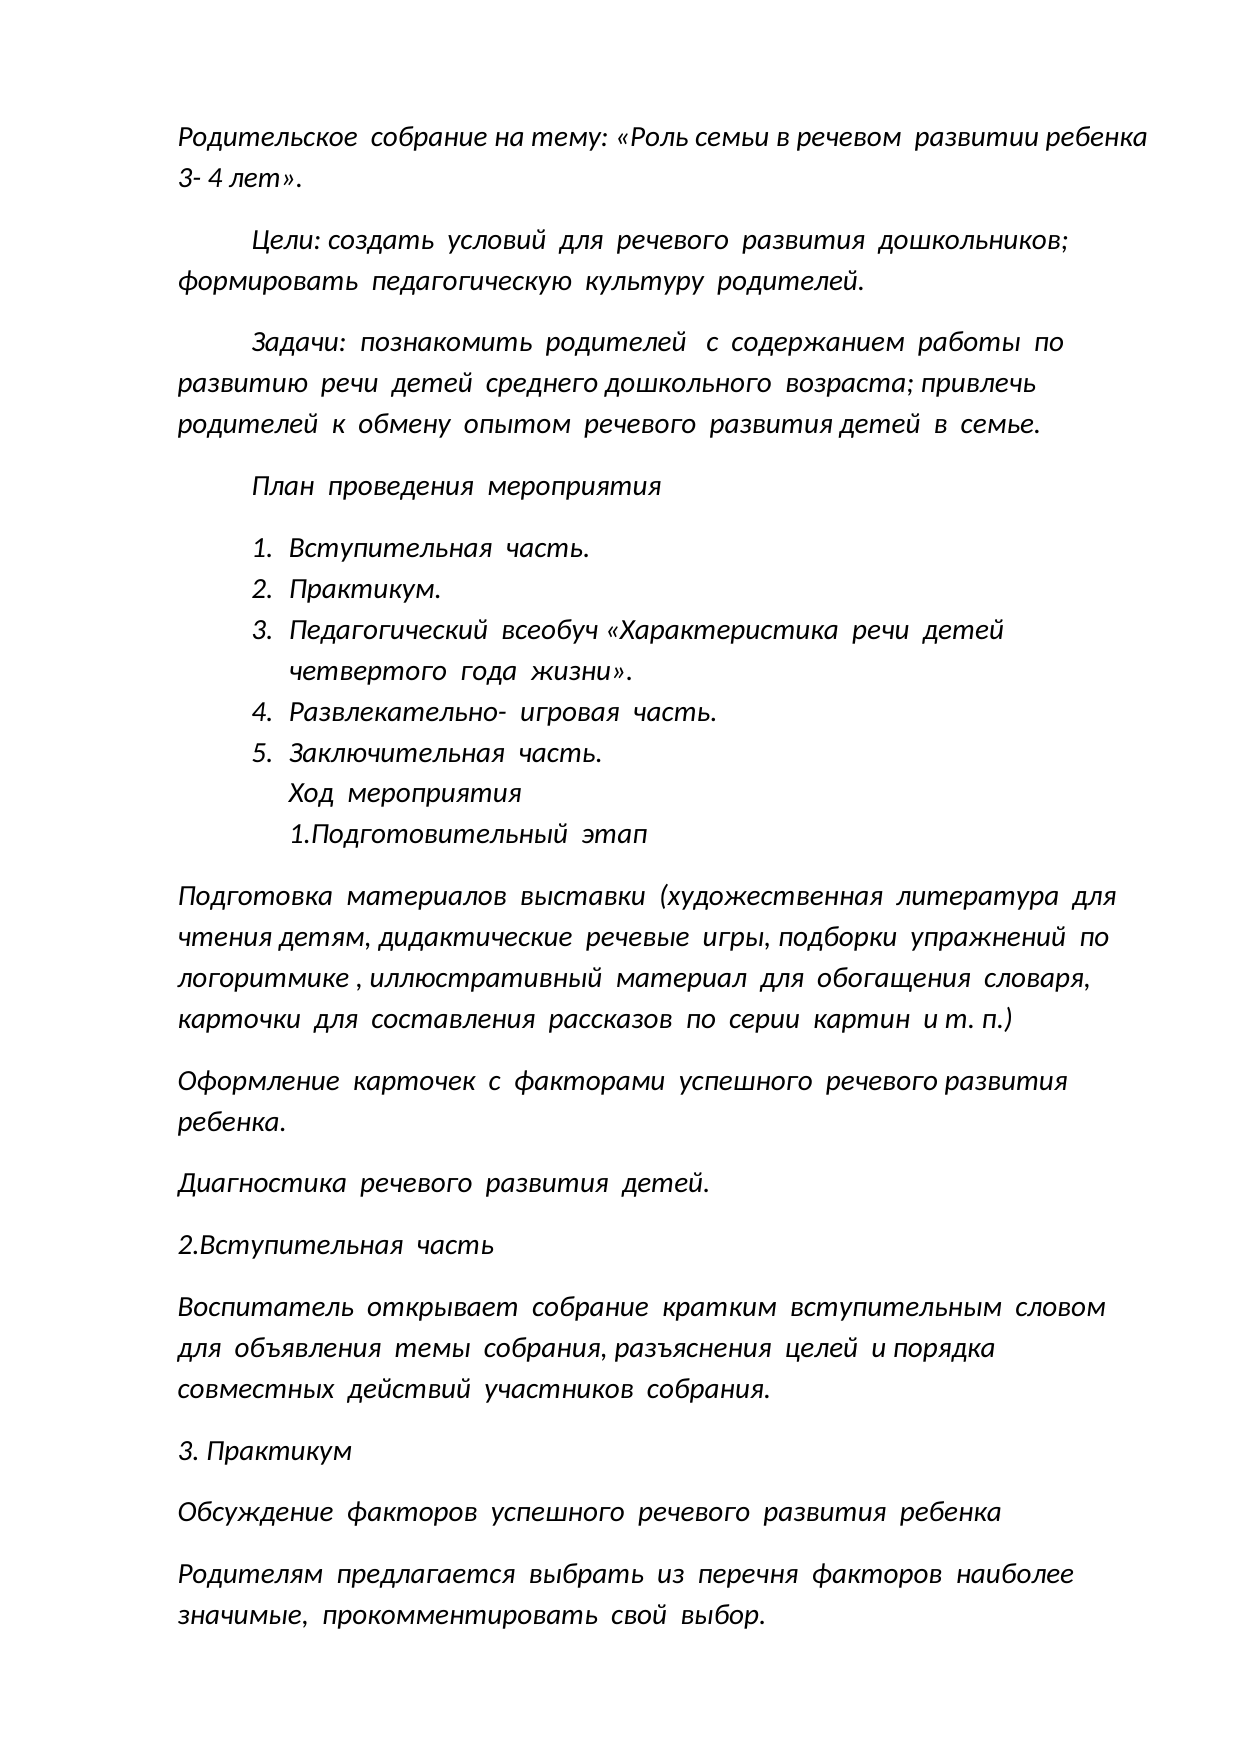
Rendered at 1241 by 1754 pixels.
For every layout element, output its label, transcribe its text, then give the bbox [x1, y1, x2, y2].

text Оформление карточек с факторами успешного речевого развития ребенка. [177, 1062, 1152, 1138]
text 3. Практикум [177, 1432, 1152, 1467]
list Ход мероприятия [288, 774, 1152, 810]
text Цели: создать условий для речевого развития дошкольников; формировать педагогическую культуру родителей. [177, 221, 1152, 297]
text Подготовка материалов выставки (художественная литература для чтения детям, дидактические речевые игры, подборки упражнений по логоритмике , иллюстративный материал для обогащения словаря, карточки для составления рассказов по серии картин и т. п.) [177, 877, 1152, 1036]
list Вступительная часть. [251, 529, 1152, 564]
list Развлекательно- игровая часть. [251, 693, 1152, 728]
text Диагностика речевого развития детей. [177, 1164, 1152, 1200]
text 2.Вступительная часть [177, 1226, 1152, 1262]
text Задачи: познакомить родителей с содержанием работы по развитию речи детей среднего дошкольного возраста; привлечь родителей к обмену опытом речевого развития детей в семье. [177, 323, 1152, 441]
text Воспитатель открывает собрание кратким вступительным словом для объявления темы собрания, разъяснения целей и порядка совместных действий участников собрания. [177, 1288, 1152, 1406]
text Родителям предлагается выбрать из перечня факторов наиболее значимые, прокомментировать свой выбор. [177, 1555, 1152, 1632]
text Родительское собрание на тему: «Роль семьи в речевом развитии ребенка 3- 4 лет». [177, 118, 1152, 195]
list Практикум. [251, 570, 1152, 606]
text Обсуждение факторов успешного речевого развития ребенка [177, 1493, 1152, 1529]
list Педагогический всеобуч «Характеристика речи детей четвертого года жизни». [251, 611, 1152, 687]
list 1.Подготовительный этап [288, 816, 1152, 851]
text План проведения мероприятия [177, 467, 1152, 503]
list Заключительная часть. [251, 734, 1152, 769]
